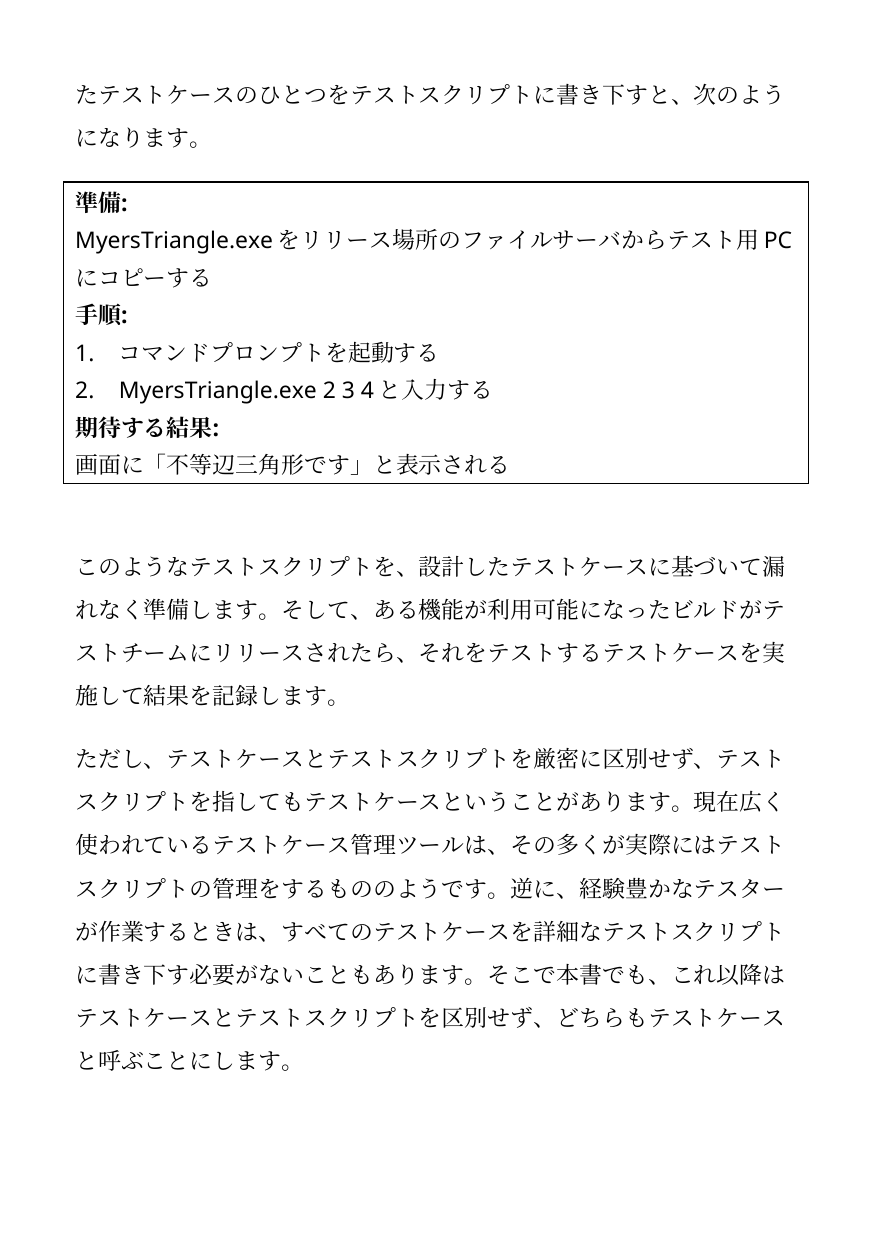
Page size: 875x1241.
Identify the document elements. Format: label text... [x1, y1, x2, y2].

table_header 準備: MyersTriangle.exeをリリース場所のファイルサーバからテスト用PCにコピーする 手順: コマンドプロンプトを起動する MyersTriangle.exe 2 3 4と入力する 期待する結果: 画面に「不等辺三角形です」と表示される [64, 183, 808, 482]
text ただし、テストケースとテストスクリプトを厳密に区別せず、テストスクリプトを指してもテストケースということがあります。現在広く使われているテストケース管理ツールは、その多くが実際にはテストスクリプトの管理をするもののようです。逆に、経験豊かなテスターが作業するときは、すべてのテストケースを詳細なテストスクリプトに書き下す必要がないこともあります。そこで本書でも、これ以降はテストケースとテストスクリプトを区別せず、どちらもテストケースと呼ぶことにします。 [75, 739, 799, 1078]
text このようなテストスクリプトを、設計したテストケースに基づいて漏れなく準備します。そして、ある機能が利用可能になったビルドがテストチームにリリースされたら、それをテストするテストケースを実施して結果を記録します。 [75, 546, 799, 713]
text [75, 75, 799, 156]
